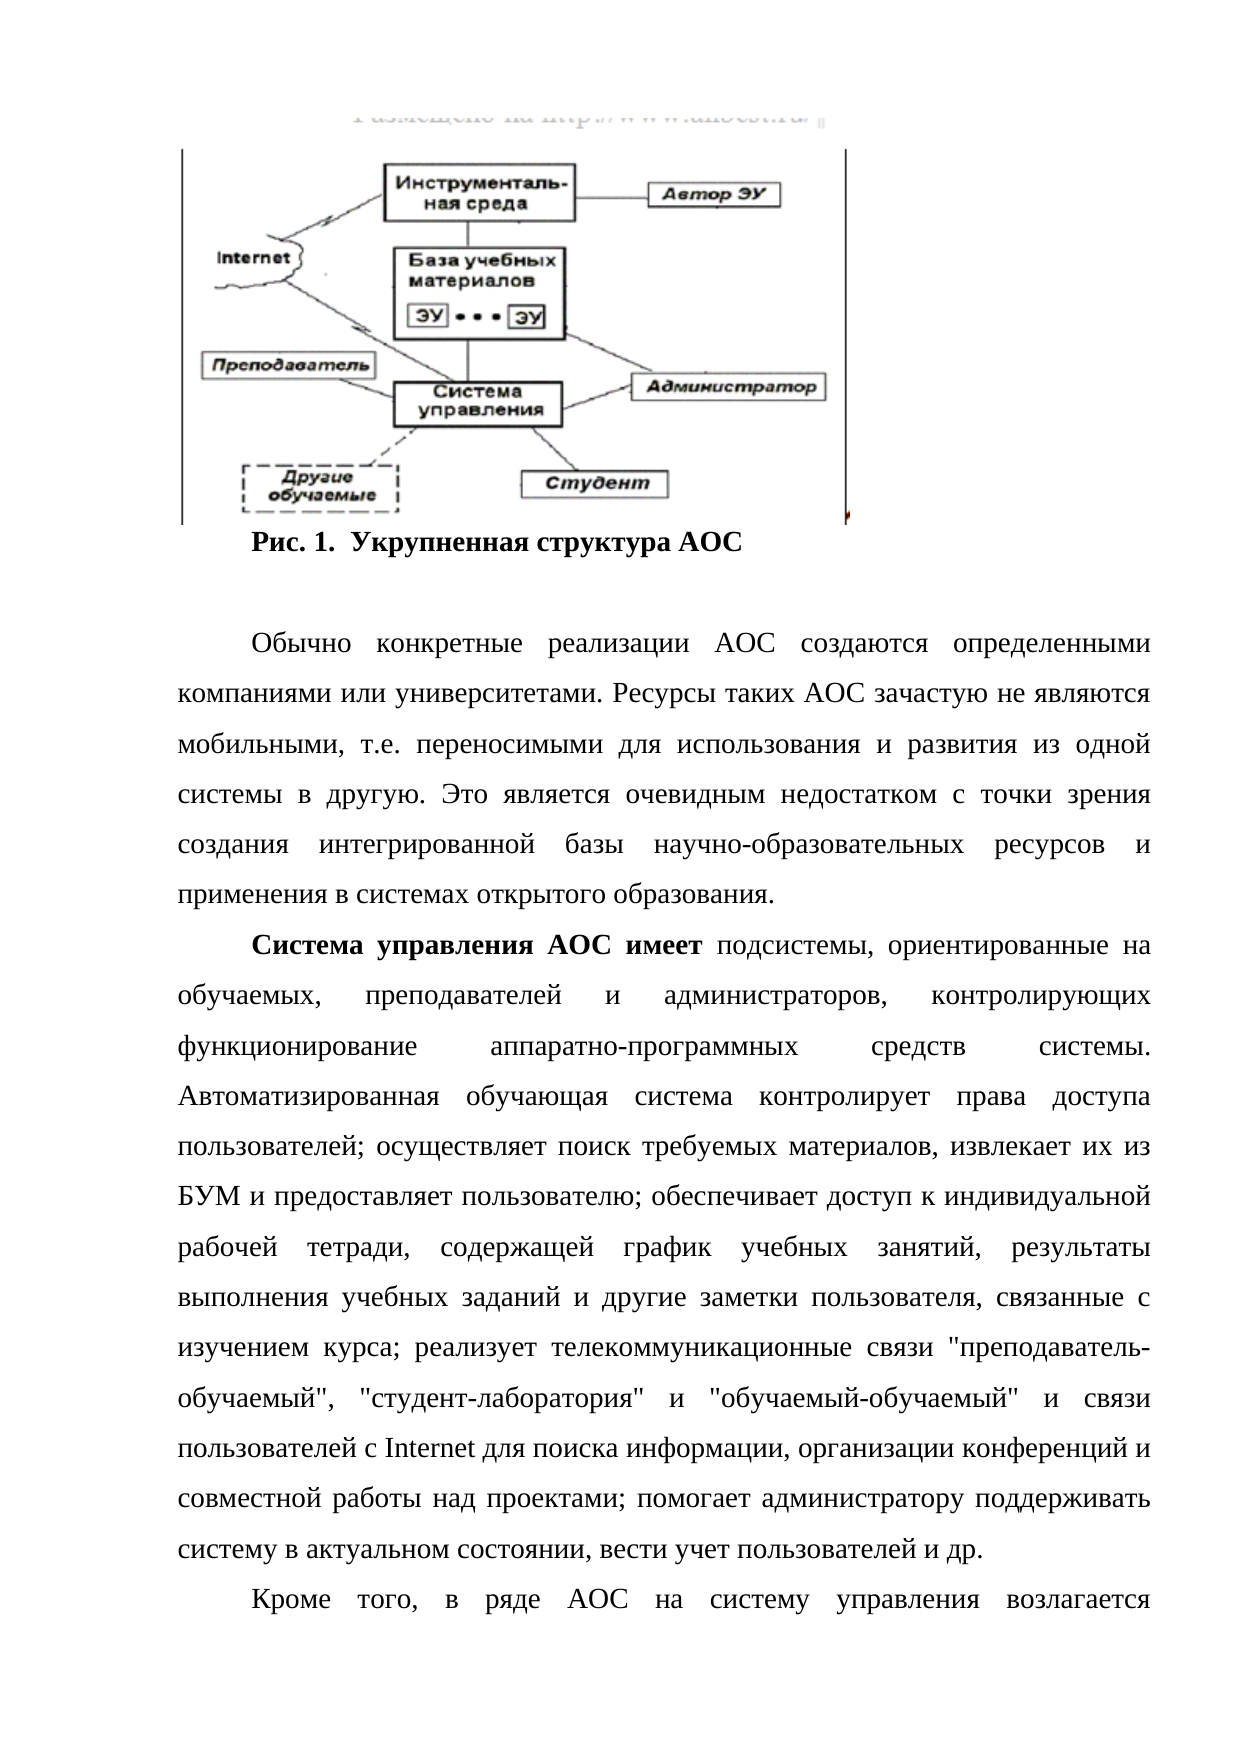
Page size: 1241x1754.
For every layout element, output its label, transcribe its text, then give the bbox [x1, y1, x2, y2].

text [177, 1581, 1152, 1614]
text Обычно конкретные реализации АОС создаются определенными компаниями или университетами. Ресурсы таких АОС зачастую не являются мобильными, т.е. переносимыми для использования и развития из одной системы в другую. Это является очевидным недостатком с точки зрения создания интегрированной базы научно-образовательных ресурсов и применения в системах открытого образования. [177, 625, 1152, 910]
picture [177, 118, 850, 525]
text Система управления АОС имеет подсистемы, ориентированные на обучаемых, преподавателей и администраторов, контролирующих функционирование аппаратно-программных средств системы. Автоматизированная обучающая система контролирует права доступа пользователей; осуществляет поиск требуемых материалов, извлекает их из БУМ и предоставляет пользователю; обеспечивает доступ к индивидуальной рабочей тетради, содержащей график учебных занятий, результаты выполнения учебных заданий и другие заметки пользователя, связанные с изучением курса; реализует телекоммуникационные связи "преподаватель-обучаемый", "студент-лаборатория" и "обучаемый-обучаемый" и связи пользователей с Internet для поиска информации, организации конференций и совместной работы над проектами; помогает администратору поддерживать систему в актуальном состоянии, вести учет пользователей и др. [177, 927, 1152, 1564]
text Рис. 1. Укрупненная структура АОС [177, 524, 1152, 558]
